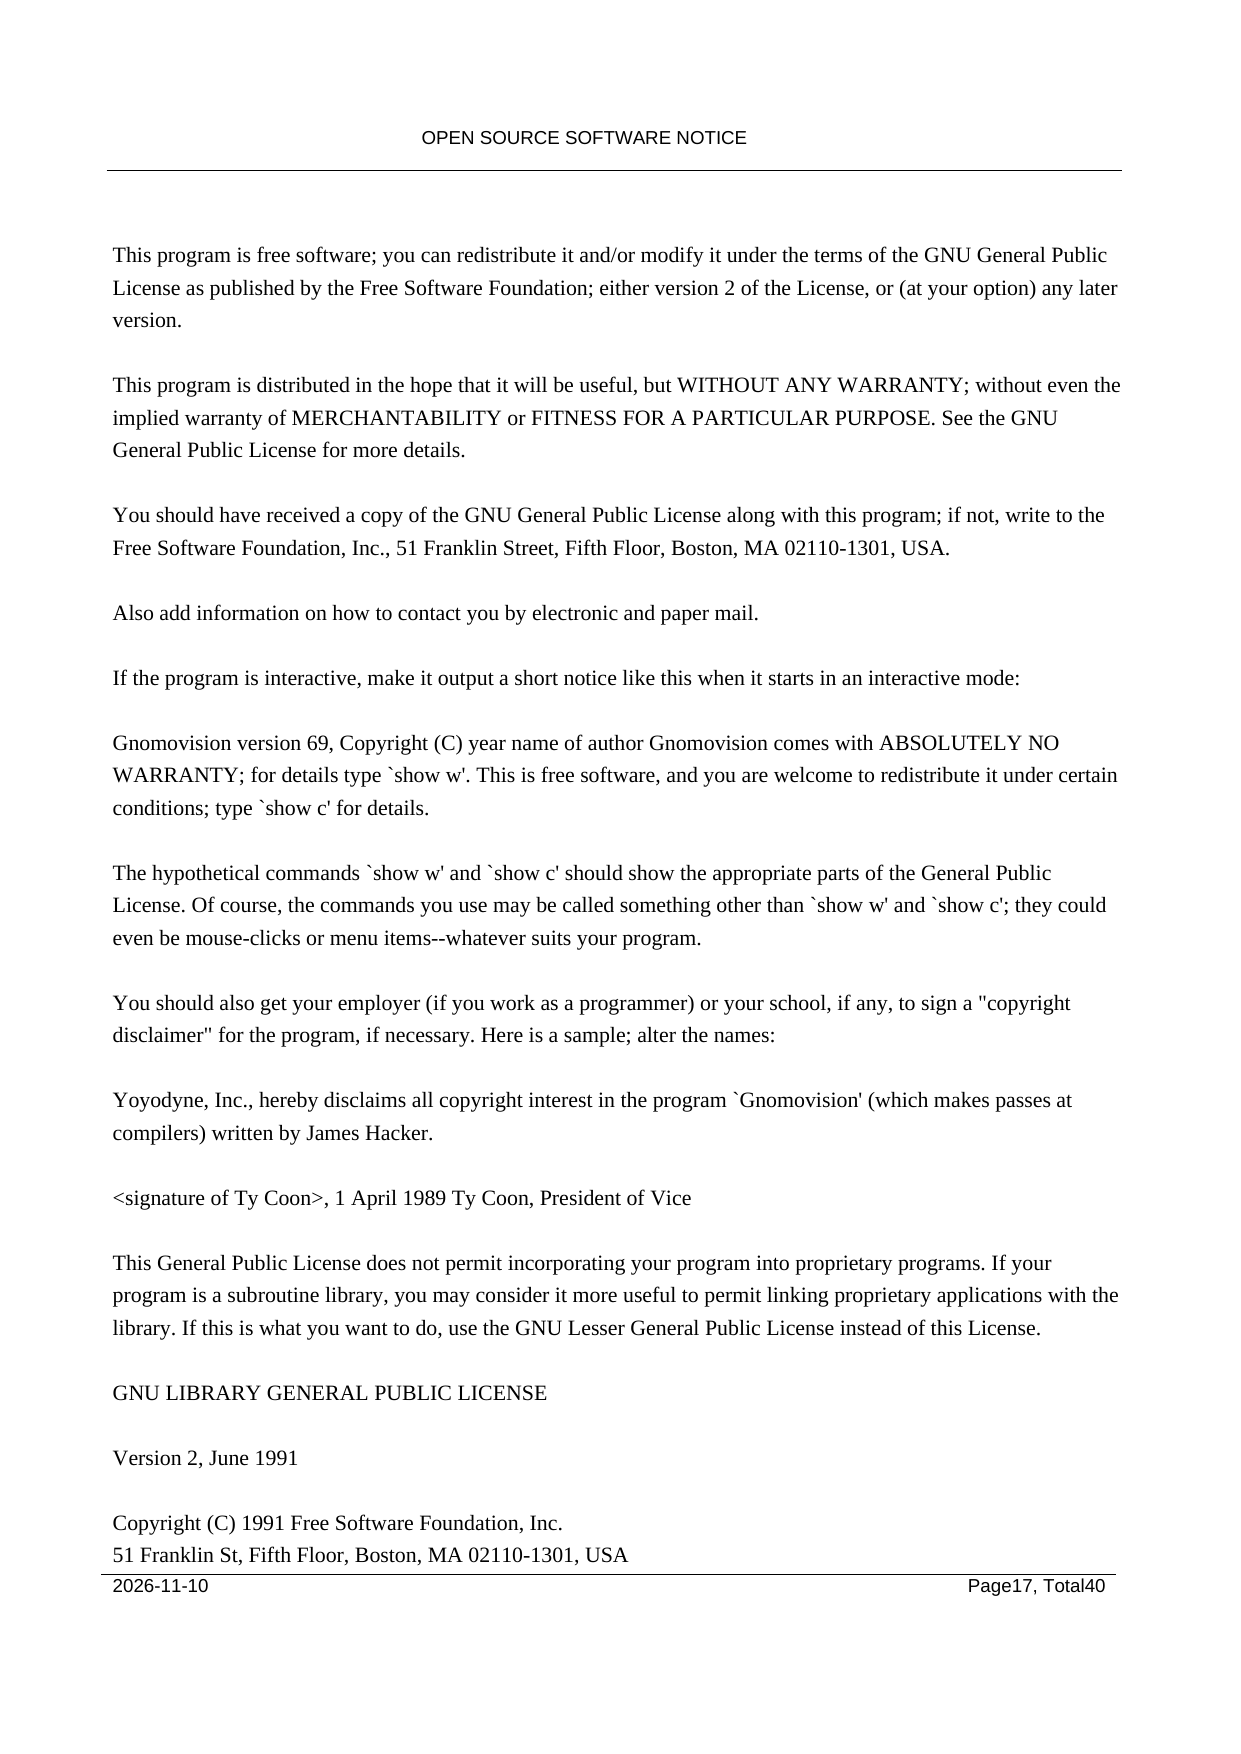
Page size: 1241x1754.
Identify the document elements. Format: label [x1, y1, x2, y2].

text [112, 206, 1128, 1571]
